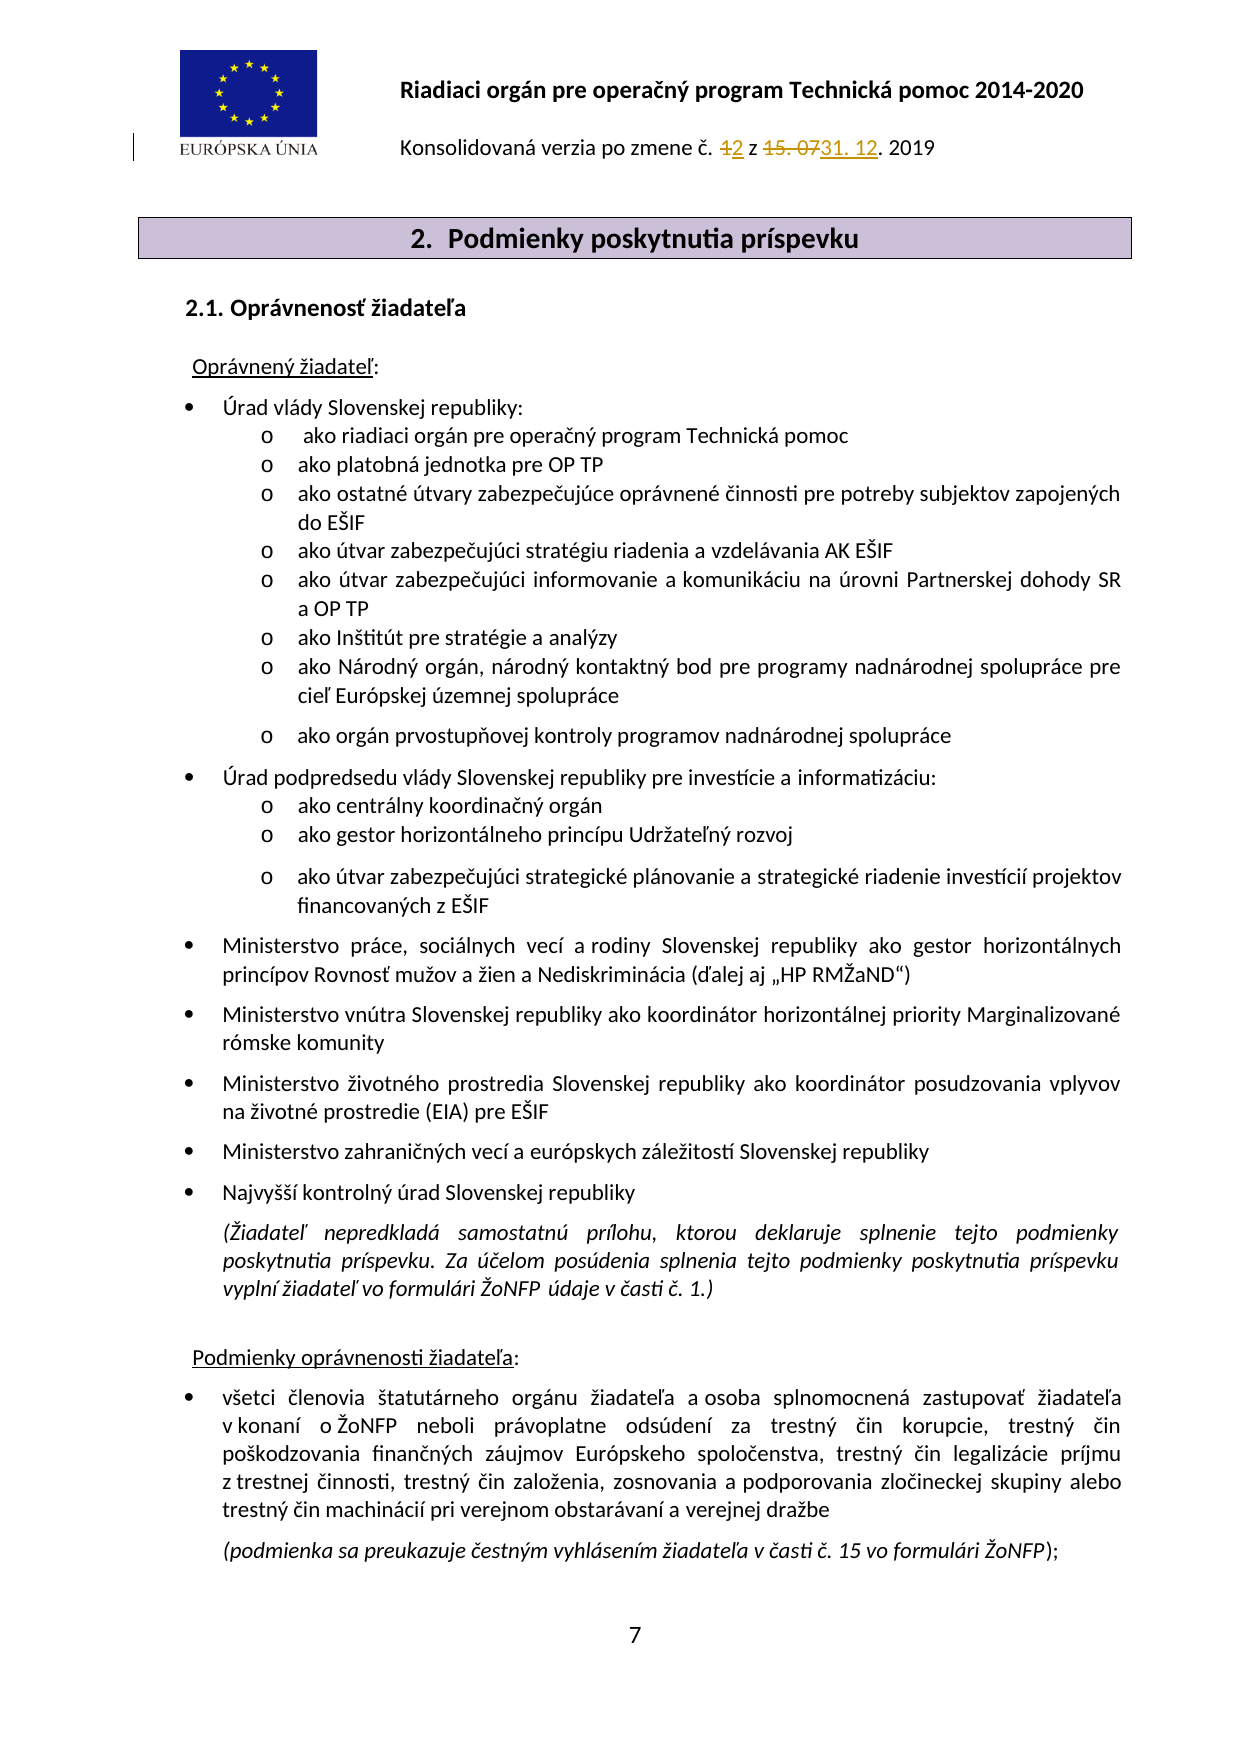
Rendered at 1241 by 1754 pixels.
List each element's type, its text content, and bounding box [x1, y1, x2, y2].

list Podmienky oprávnenosti žiadateľa: [192, 1343, 1122, 1371]
list ako platobná jednotka pre OP TP [260, 450, 1122, 479]
list ako útvar zabezpečujúci informovanie a komunikáciu na úrovni Partnerskej dohody SR a OP TP [260, 565, 1122, 623]
list Ministerstvo životného prostredia Slovenskej republiky ako koordinátor posudzovania vplyvov na životné prostredie (EIA) pre EŠIF [185, 1069, 1122, 1125]
list ako ostatné útvary zabezpečujúce oprávnené činnosti pre potreby subjektov zapojených do EŠIF [260, 479, 1122, 536]
list ako orgán prvostupňovej kontroly programov nadnárodnej spolupráce [260, 721, 1122, 751]
list Najvyšší kontrolný úrad Slovenskej republiky [185, 1178, 1122, 1206]
list ako útvar zabezpečujúci strategické plánovanie a strategické riadenie investícií projektov financovaných z EŠIF [260, 862, 1122, 919]
list Ministerstvo zahraničných vecí a európskych záležitostí Slovenskej republiky [185, 1137, 1122, 1165]
list (Žiadateľ nepredkladá samostatnú prílohu, ktorou deklaruje splnenie tejto podmienky poskytnutia príspevku. Za účelom posúdenia splnenia tejto podmienky poskytnutia príspevku vyplní žiadateľ vo formulári ŽoNFP údaje v časti č. 1.) [223, 1218, 1122, 1302]
list Ministerstvo práce, sociálnych vecí a rodiny Slovenskej republiky ako gestor horizontálnych princípov Rovnosť mužov a žien a Nediskriminácia (ďalej aj „HP RMŽaND“) [185, 932, 1122, 988]
list Oprávnenosť žiadateľa [185, 292, 1122, 323]
list (podmienka sa preukazuje čestným vyhlásením žiadateľa v časti č. 15 vo formulári ŽoNFP); [223, 1536, 1122, 1564]
list Ministerstvo vnútra Slovenskej republiky ako koordinátor horizontálnej priority Marginalizované rómske komunity [185, 1000, 1122, 1056]
list ako riadiaci orgán pre operačný program Technická pomoc [260, 421, 1122, 450]
text Oprávnený žiadateľ: [192, 352, 1122, 380]
list ako Inštitút pre stratégie a analýzy [260, 623, 1122, 652]
picture [179, 50, 318, 155]
list všetci členovia štatutárneho orgánu žiadateľa a osoba splnomocnená zastupovať žiadateľa v konaní o ŽoNFP neboli právoplatne odsúdení za trestný čin korupcie, trestný čin poškodzovania finančných záujmov Európskeho spoločenstva, trestný čin legalizácie príjmu z trestnej činnosti, trestný čin založenia, zosnovania a podporovania zločineckej skupiny alebo trestný čin machinácií pri verejnom obstarávaní a verejnej dražbe [185, 1383, 1122, 1523]
list ako Národný orgán, národný kontaktný bod pre programy nadnárodnej spolupráce pre cieľ Európskej územnej spolupráce [260, 652, 1122, 709]
list Podmienky poskytnutia príspevku [139, 218, 1131, 258]
list ako centrálny koordinačný orgán [260, 791, 1122, 820]
list ako gestor horizontálneho princípu Udržateľný rozvoj [260, 820, 1122, 849]
list Úrad podpredsedu vlády Slovenskej republiky pre investície a informatizáciu: [185, 763, 1122, 791]
list Úrad vlády Slovenskej republiky: [185, 393, 1122, 421]
list ako útvar zabezpečujúci stratégiu riadenia a vzdelávania AK EŠIF [260, 536, 1122, 565]
